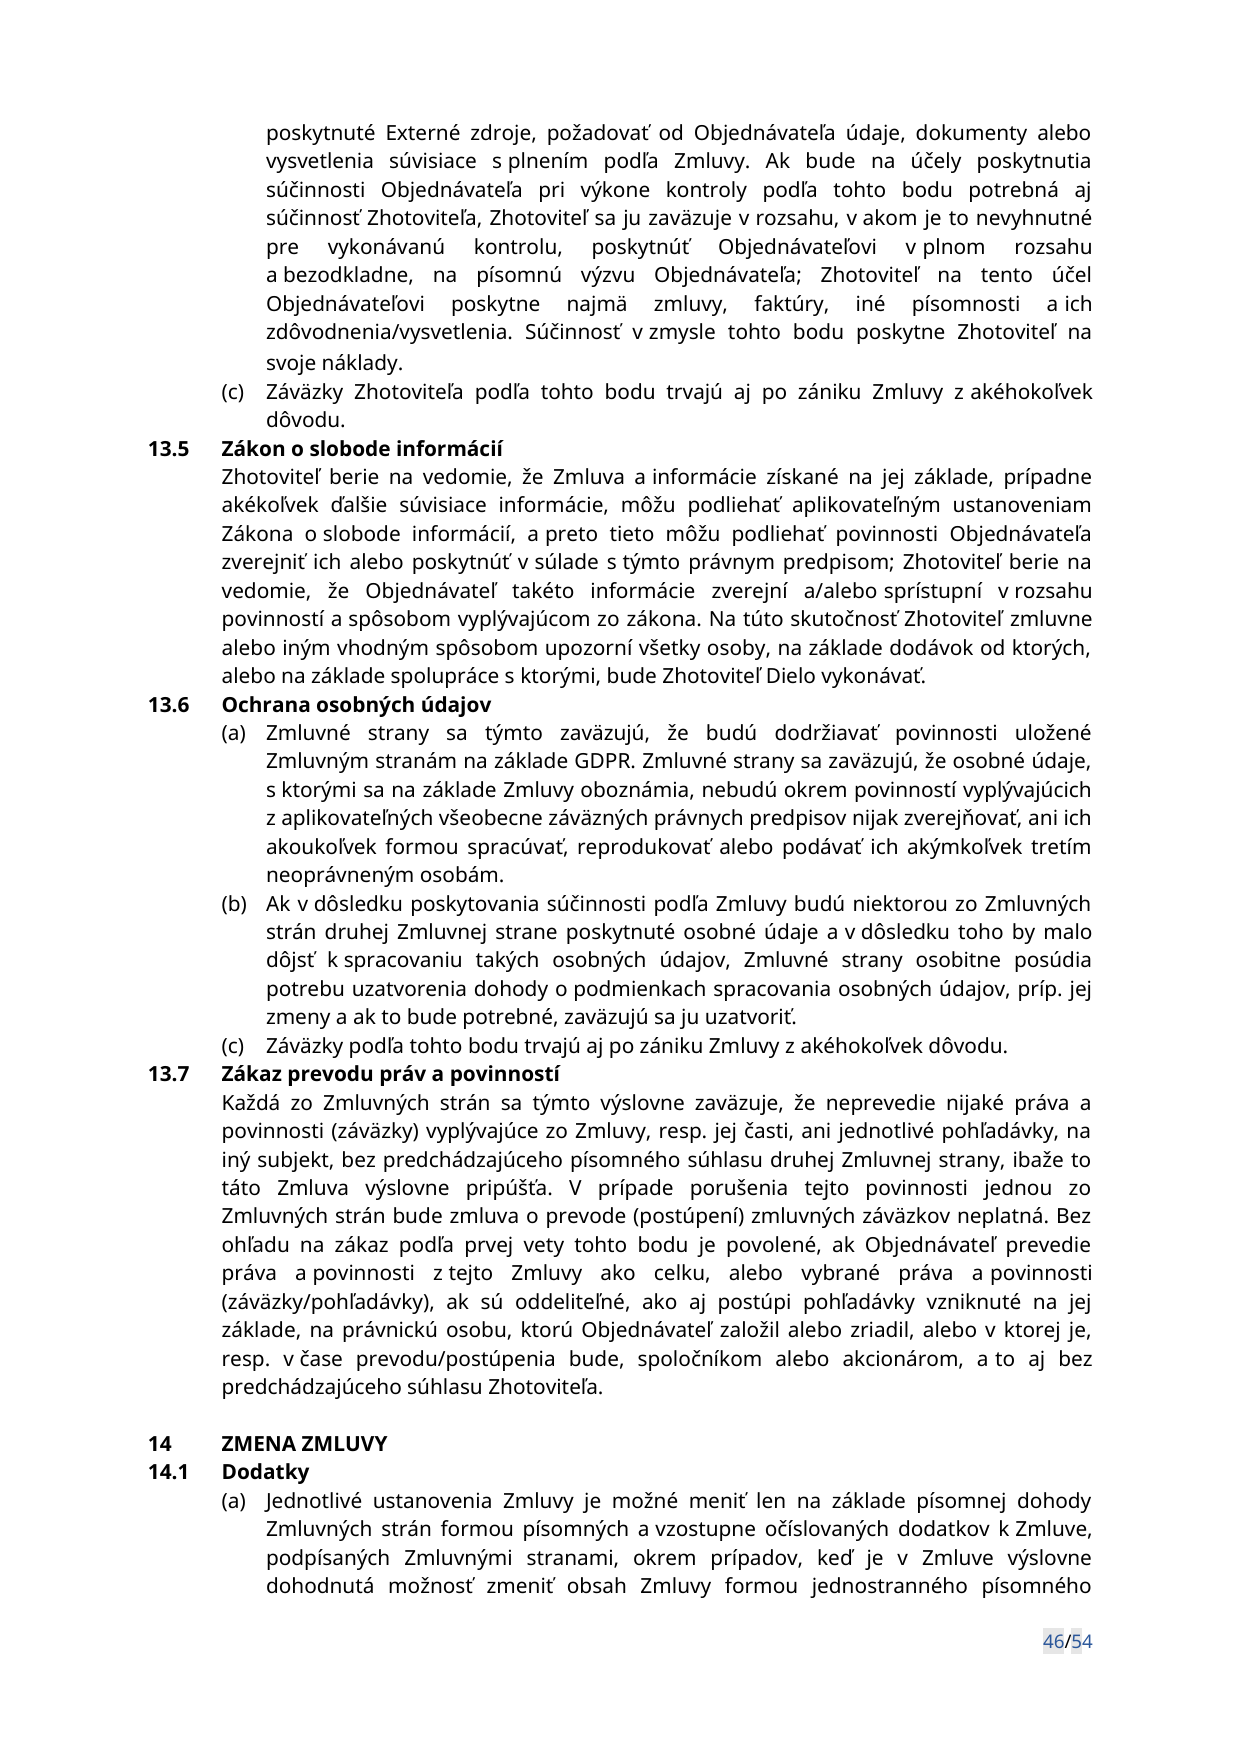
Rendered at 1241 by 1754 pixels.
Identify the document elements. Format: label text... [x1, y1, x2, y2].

text 14 ZMENA ZMLUVY [148, 1429, 1093, 1457]
text (c) Záväzky Zhotoviteľa podľa tohto bodu trvajú aj po zániku Zmluvy z akéhokoľvek dôvodu. [221, 377, 1093, 434]
text 13.7 Zákaz prevodu práv a povinností [148, 1059, 1093, 1088]
text 13.6 Ochrana osobných údajov [148, 690, 1093, 718]
text (a) Zmluvné strany sa týmto zaväzujú, že budú dodržiavať povinnosti uložené Zmluvným stranám na základe GDPR. Zmluvné strany sa zaväzujú, že osobné údaje, s ktorými sa na základe Zmluvy oboznámia, nebudú okrem povinností vyplývajúcich z aplikovateľných všeobecne záväzných právnych predpisov nijak zverejňovať, ani ich akoukoľvek formou spracúvať, reprodukovať alebo podávať ich akýmkoľvek tretím neoprávneným osobám. [221, 718, 1093, 889]
text Zhotoviteľ berie na vedomie, že Zmluva a informácie získané na jej základe, prípadne akékoľvek ďalšie súvisiace informácie, môžu podliehať aplikovateľným ustanoveniam Zákona o slobode informácií, a preto tieto môžu podliehať povinnosti Objednávateľa zverejniť ich alebo poskytnúť v súlade s týmto právnym predpisom; Zhotoviteľ berie na vedomie, že Objednávateľ takéto informácie zverejní a/alebo sprístupní v rozsahu povinností a spôsobom vyplývajúcom zo zákona. Na túto skutočnosť Zhotoviteľ zmluvne alebo iným vhodným spôsobom upozorní všetky osoby, na základe dodávok od ktorých, alebo na základe spolupráce s ktorými, bude Zhotoviteľ Dielo vykonávať. [221, 462, 1093, 690]
text (c) Záväzky podľa tohto bodu trvajú aj po zániku Zmluvy z akéhokoľvek dôvodu. [221, 1031, 1093, 1059]
text 14.1 Dodatky [148, 1457, 1093, 1486]
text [221, 1486, 1093, 1600]
text Každá zo Zmluvných strán sa týmto výslovne zaväzuje, že neprevedie nijaké práva a povinnosti (záväzky) vyplývajúce zo Zmluvy, resp. jej časti, ani jednotlivé pohľadávky, na iný subjekt, bez predchádzajúceho písomného súhlasu druhej Zmluvnej strany, ibaže to táto Zmluva výslovne pripúšťa. V prípade porušenia tejto povinnosti jednou zo Zmluvných strán bude zmluva o prevode (postúpení) zmluvných záväzkov neplatná. Bez ohľadu na zákaz podľa prvej vety tohto bodu je povolené, ak Objednávateľ prevedie práva a povinnosti z tejto Zmluvy ako celku, alebo vybrané práva a povinnosti (záväzky/pohľadávky), ak sú oddeliteľné, ako aj postúpi pohľadávky vzniknuté na jej základe, na právnickú osobu, ktorú Objednávateľ založil alebo zriadil, alebo v ktorej je, resp. v čase prevodu/postúpenia bude, spoločníkom alebo akcionárom, a to aj bez predchádzajúceho súhlasu Zhotoviteľa. [221, 1088, 1093, 1401]
text (b) Ak v dôsledku poskytovania súčinnosti podľa Zmluvy budú niektorou zo Zmluvných strán druhej Zmluvnej strane poskytnuté osobné údaje a v dôsledku toho by malo dôjsť k spracovaniu takých osobných údajov, Zmluvné strany osobitne posúdia potrebu uzatvorenia dohody o podmienkach spracovania osobných údajov, príp. jej zmeny a ak to bude potrebné, zaväzujú sa ju uzatvoriť. [221, 889, 1093, 1031]
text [221, 118, 1093, 377]
text 13.5 Zákon o slobode informácií [148, 434, 1093, 462]
